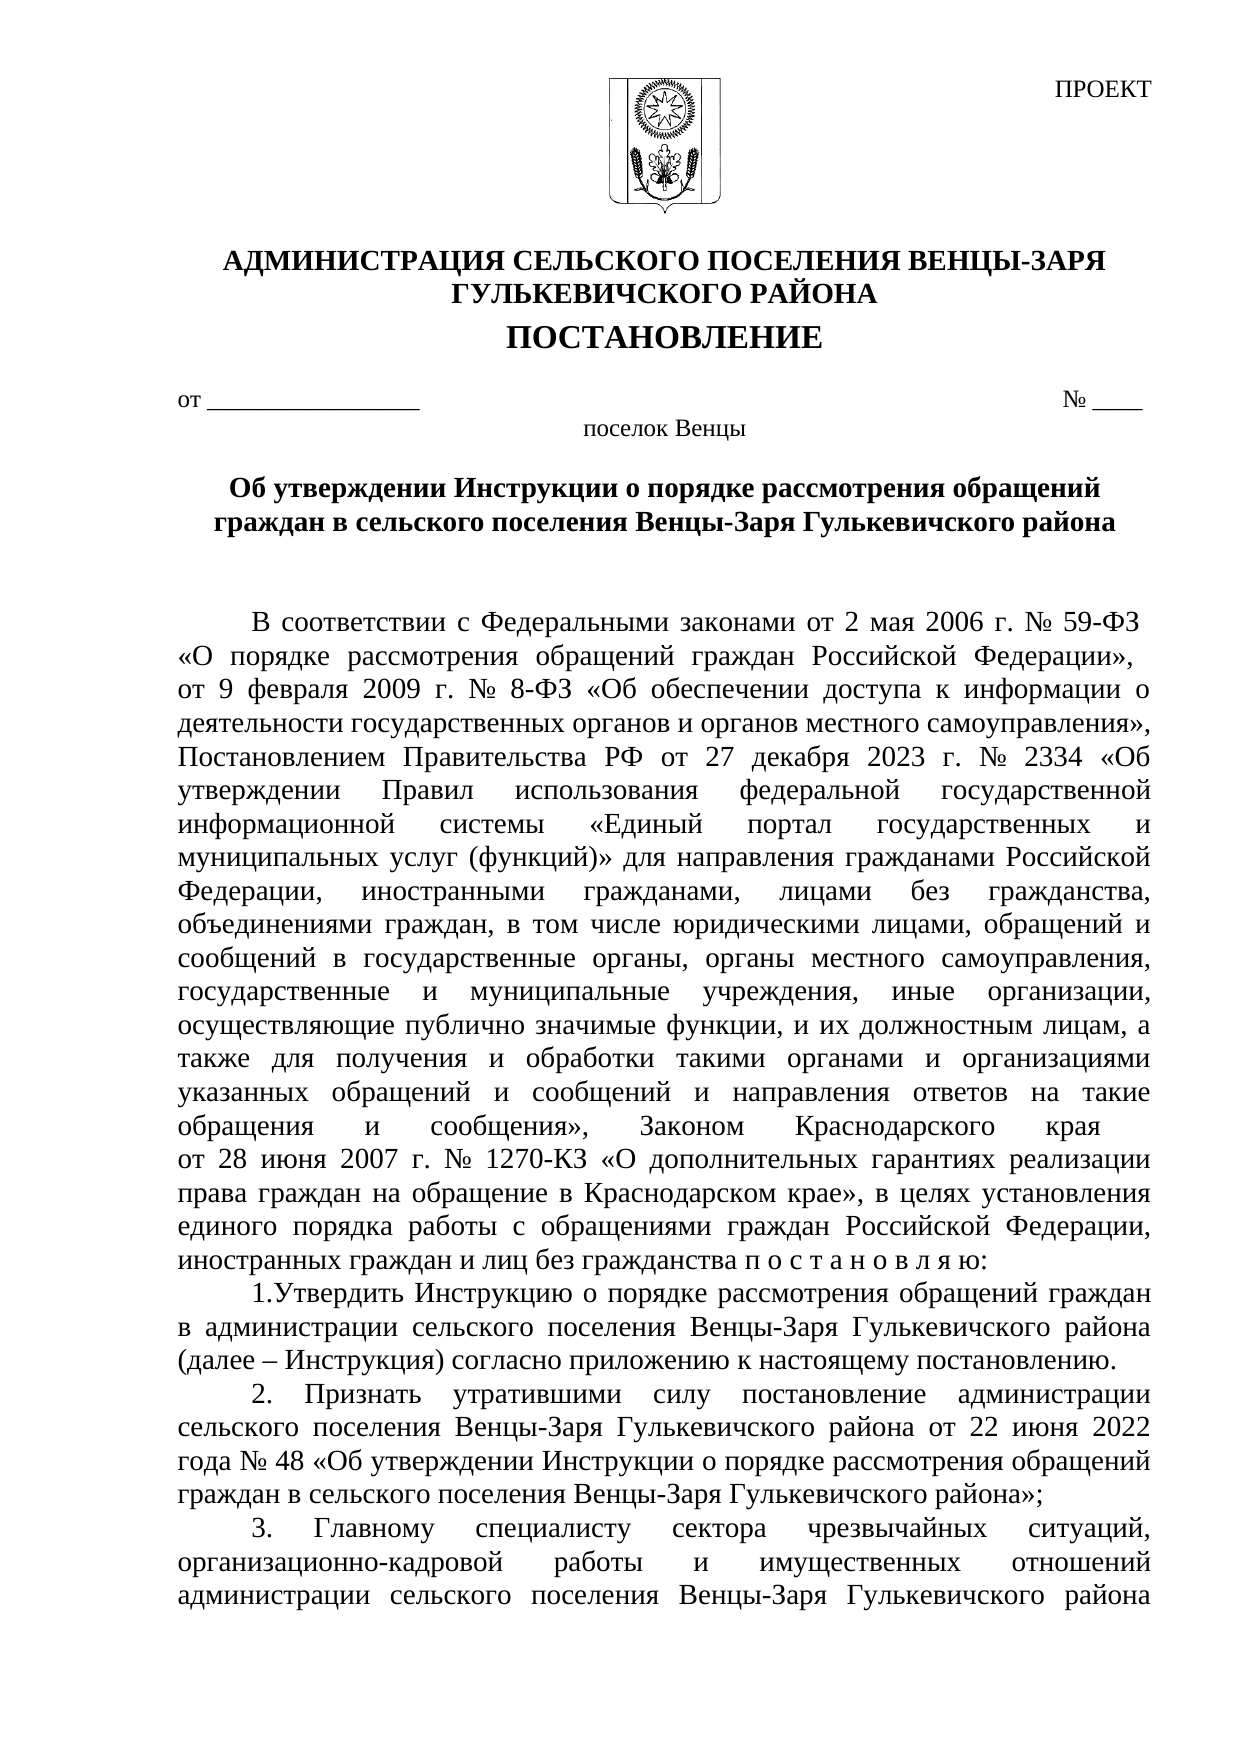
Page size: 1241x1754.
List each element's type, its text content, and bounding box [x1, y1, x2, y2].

text АДМИНИСТРАЦИЯ СЕЛЬСКОГО ПОСЕЛЕНИЯ ВЕНЦЫ-ЗАРЯ [177, 243, 1152, 276]
text Об утверждении Инструкции о порядке рассмотрения обращений граждан в сельского поселения Венцы-Заря Гулькевичского района [177, 470, 1152, 537]
text поселок Венцы [177, 413, 1152, 442]
text ПОСТАНОВЛЕНИЕ [177, 317, 1152, 355]
text от _________________ № ____ [177, 384, 1152, 413]
text ГУЛЬКЕВИЧСКОГО РАЙОНА [177, 276, 1152, 310]
text 1.Утвердить Инструкцию о порядке рассмотрения обращений граждан в администрации сельского поселения Венцы-Заря Гулькевичского района (далее – Инструкция) согласно приложению к настоящему постановлению. [177, 1275, 1152, 1376]
text 2. Признать утратившими силу постановление администрации сельского поселения Венцы-Заря Гулькевичского района от 22 июня 2022 года № 48 «Об утверждении Инструкции о порядке рассмотрения обращений граждан в сельского поселения Венцы-Заря Гулькевичского района»; [177, 1376, 1152, 1510]
text В соответствии с Федеральными законами от 2 мая 2006 г. № 59-ФЗ «О порядке рассмотрения обращений граждан Российской Федерации», от 9 февраля 2009 г. № 8-ФЗ «Об обеспечении доступа к информации о деятельности государственных органов и органов местного самоуправления», Постановлением Правительства РФ от 27 декабря 2023 г. № 2334 «Об утверждении Правил использования федеральной государственной информационной системы «Единый портал государственных и муниципальных услуг (функций)» для направления гражданами Российской Федерации, иностранными гражданами, лицами без гражданства, объединениями граждан, в том числе юридическими лицами, обращений и сообщений в государственные органы, органы местного самоуправления, государственные и муниципальные учреждения, иные организации, осуществляющие публично значимые функции, и их должностным лицам, а также для получения и обработки такими органами и организациями указанных обращений и сообщений и направления ответов на такие обращения и сообщения», Законом Краснодарского края от 28 июня 2007 г. № 1270-КЗ «О дополнительных гарантиях реализации права граждан на обращение в Краснодарском крае», в целях установления единого порядка работы с обращениями граждан Российской Федерации, иностранных граждан и лиц без гражданства п о с т а н о в л я ю: [177, 604, 1152, 1275]
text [177, 1510, 1152, 1611]
